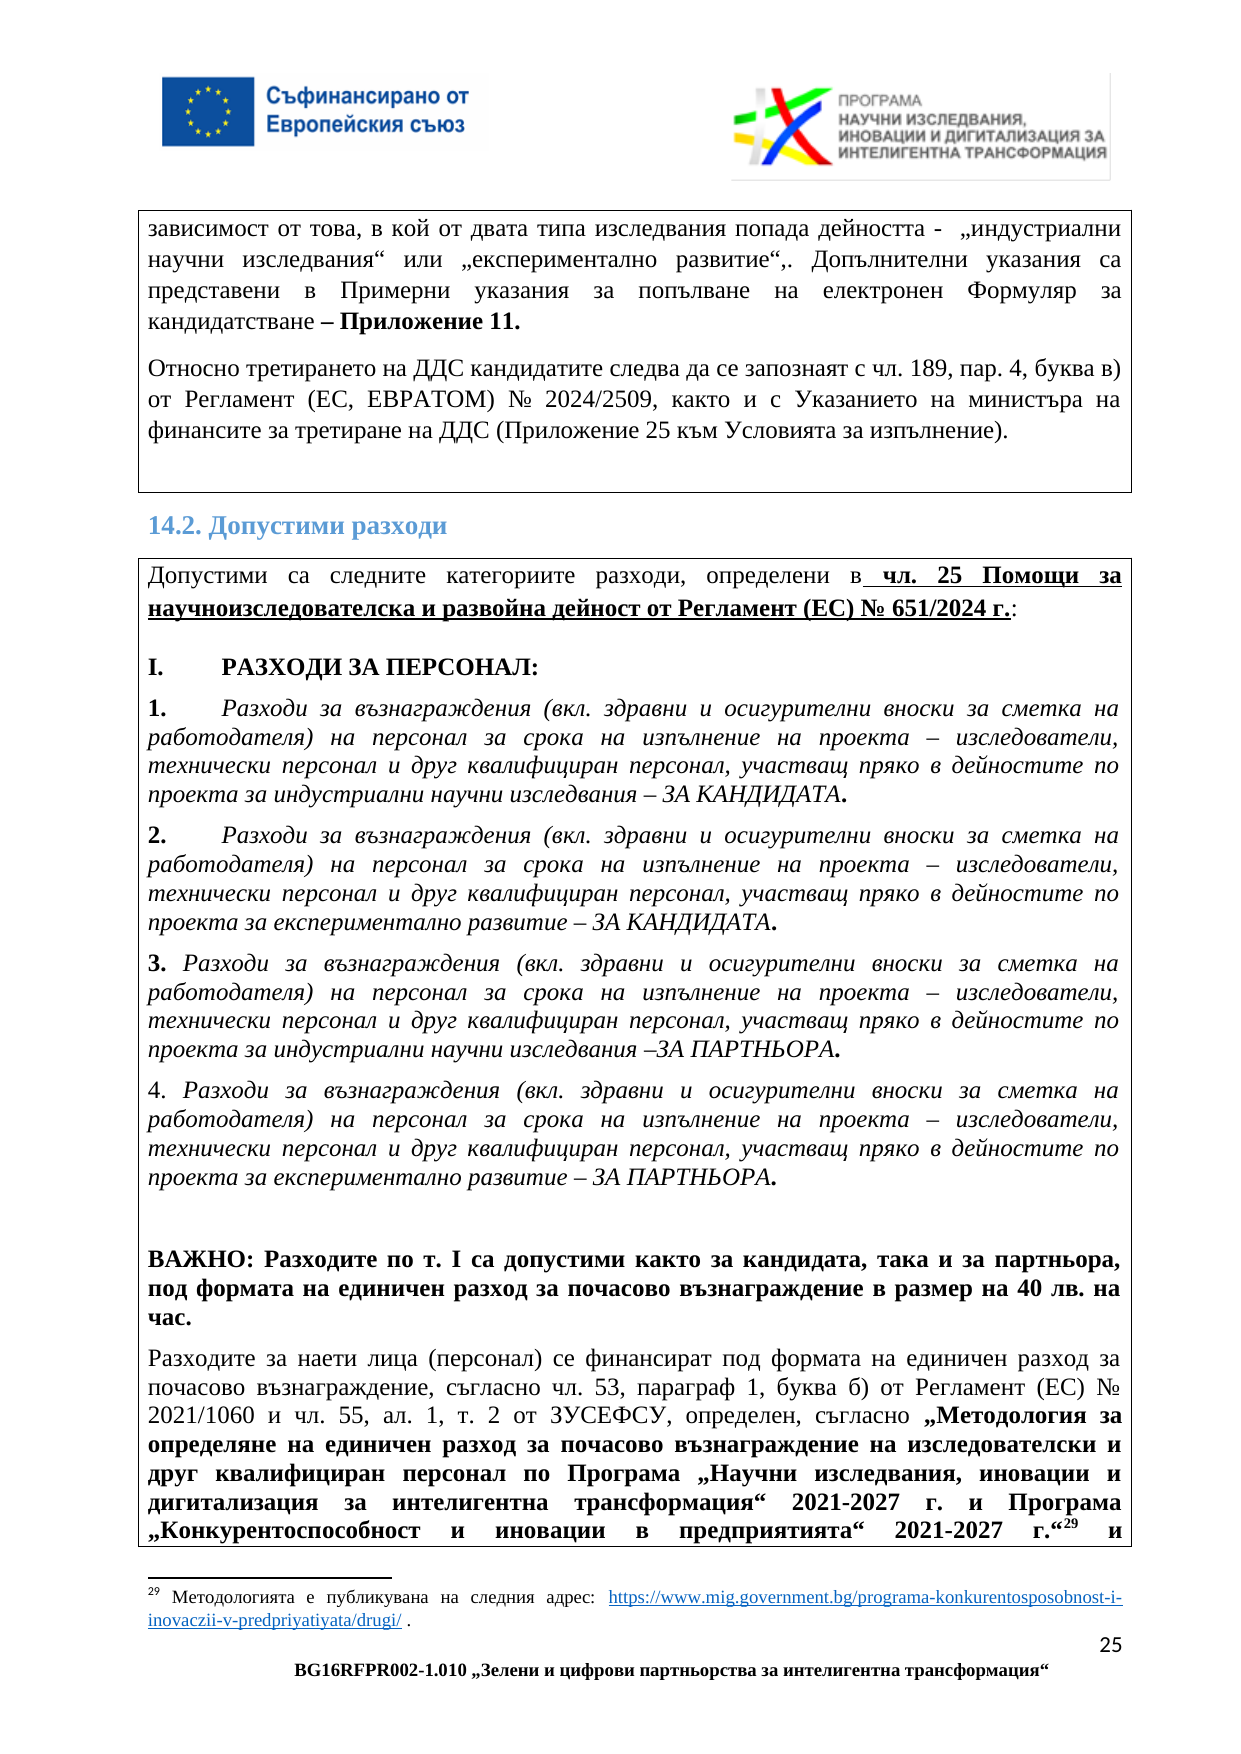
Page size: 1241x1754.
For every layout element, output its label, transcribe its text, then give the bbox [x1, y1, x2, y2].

subtitle 14.2. Допустими разходи [148, 509, 1122, 540]
picture [158, 73, 489, 151]
text Относно третирането на ДДС кандидатите следва да се запознаят с чл. 189, пар. 4, буква в) от Регламент (ЕС, ЕВРАТОМ) № 2024/2509, както и с Указанието на министъра на финансите за третиране на ДДС (Приложение 25 към Условията за изпълнение). [139, 350, 1131, 444]
text 1. Разходи за възнаграждения (вкл. здравни и осигурителни вноски за сметка на работодателя) на персонал за срока на изпълнение на проекта – изследователи, технически персонал и друг квалифициран персонал, участващ пряко в дейностите по проекта за индустриални научни изследвания – ЗА КАНДИДАТА. [139, 690, 1131, 808]
text I. РАЗХОДИ ЗА ПЕРСОНАЛ: [139, 648, 1131, 680]
text 4. Разходи за възнаграждения (вкл. здравни и осигурителни вноски за сметка на работодателя) на персонал за срока на изпълнение на проекта – изследователи, технически персонал и друг квалифициран персонал, участващ пряко в дейностите по проекта за експериментално развитие – ЗА ПАРТНЬОРА. [139, 1072, 1131, 1190]
text 3. Разходи за възнаграждения (вкл. здравни и осигурителни вноски за сметка на работодателя) на персонал за срока на изпълнение на проекта – изследователи, технически персонал и друг квалифициран персонал, участващ пряко в дейностите по проекта за индустриални научни изследвания –ЗА ПАРТНЬОРА. [139, 945, 1131, 1063]
text Допустими са следните категориите разходи, определени в чл. 25 Помощи за научноизследователска и развойна дейност от Регламент (ЕС) № 651/2024 г.: [139, 559, 1131, 622]
text ВАЖНО: Разходите по т. I са допустими както за кандидата, така и за партньора, под формата на единичен разход за почасово възнаграждение в размер на 40 лв. на час. [139, 1241, 1131, 1330]
text 2. Разходи за възнаграждения (вкл. здравни и осигурителни вноски за сметка на работодателя) на персонал за срока на изпълнение на проекта – изследователи, технически персонал и друг квалифициран персонал, участващ пряко в дейностите по проекта за експериментално развитие – ЗА КАНДИДАТА. [139, 817, 1131, 935]
picture [731, 73, 1112, 182]
